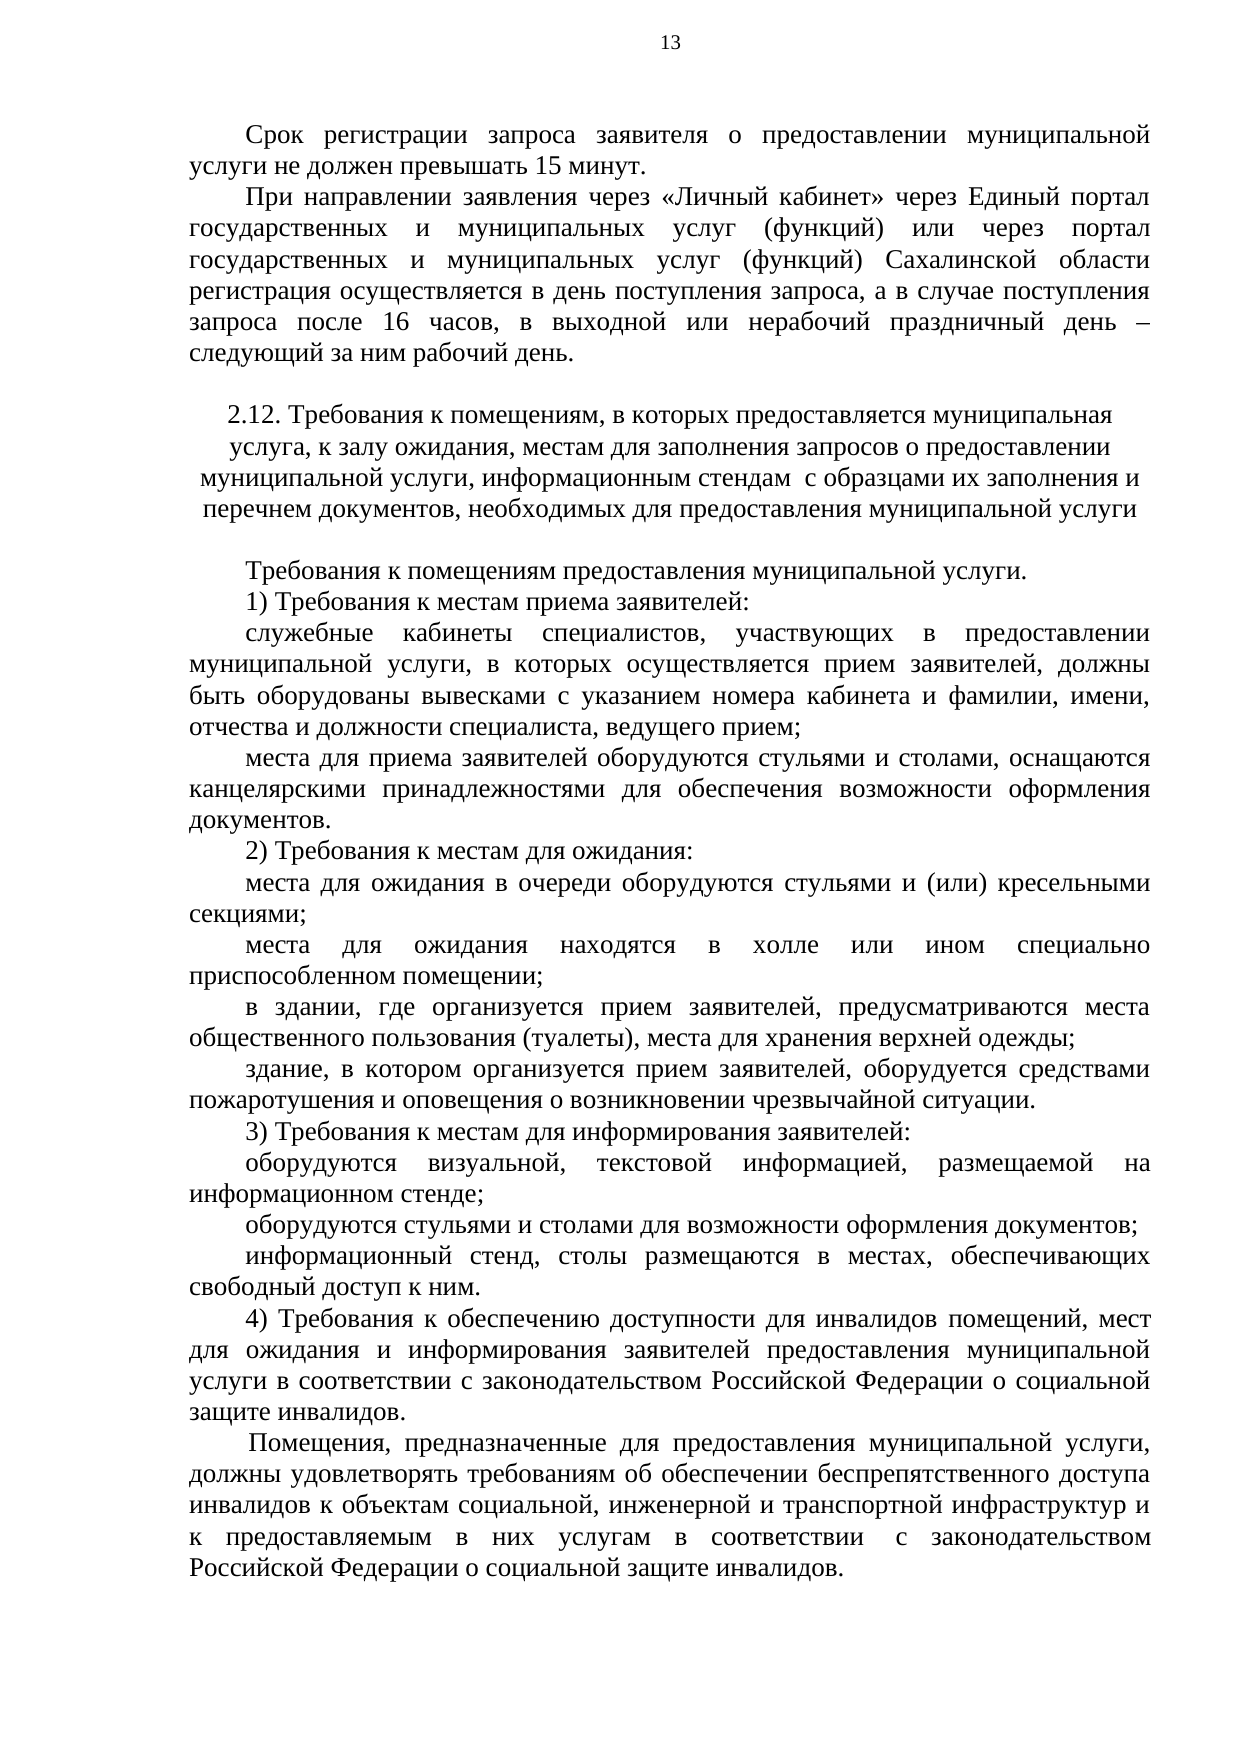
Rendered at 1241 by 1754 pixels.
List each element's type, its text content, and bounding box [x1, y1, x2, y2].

text 4) Требования к обеспечению доступности для инвалидов помещений, мест для ожидания и информирования заявителей предоставления муниципальной услуги в соответствии с законодательством Российской Федерации о социальной защите инвалидов. [189, 1302, 1152, 1426]
text места для ожидания в очереди оборудуются стульями и (или) кресельными секциями; [189, 866, 1152, 928]
text оборудуются визуальной, текстовой информацией, размещаемой на информационном стенде; [189, 1146, 1152, 1208]
text оборудуются стульями и столами для возможности оформления документов; [189, 1208, 1152, 1239]
text Срок регистрации запроса заявителя о предоставлении муниципальной услуги не должен превышать 15 минут. [189, 118, 1152, 180]
text служебные кабинеты специалистов, участвующих в предоставлении муниципальной услуги, в которых осуществляется прием заявителей, должны быть оборудованы вывесками с указанием номера кабинета и фамилии, имени, отчества и должности специалиста, ведущего прием; [189, 616, 1152, 741]
text здание, в котором организуется прием заявителей, оборудуется средствами пожаротушения и оповещения о возникновении чрезвычайной ситуации. [189, 1052, 1152, 1115]
text При направлении заявления через «Личный кабинет» через Единый портал государственных и муниципальных услуг (функций) или через портал государственных и муниципальных услуг (функций) Сахалинской области регистрация осуществляется в день поступления запроса, а в случае поступления запроса после 16 часов, в выходной или нерабочий праздничный день – следующий за ним рабочий день. [189, 180, 1152, 367]
text Требования к помещениям предоставления муниципальной услуги. [189, 554, 1152, 585]
text информационный стенд, столы размещаются в местах, обеспечивающих свободный доступ к ним. [189, 1239, 1152, 1302]
text 1) Требования к местам приема заявителей: [189, 585, 1152, 616]
text 3) Требования к местам для информирования заявителей: [189, 1115, 1152, 1146]
text 2) Требования к местам для ожидания: [189, 834, 1152, 866]
text места для ожидания находятся в холле или ином специально приспособленном помещении; [189, 928, 1152, 990]
text Помещения, предназначенные для предоставления муниципальной услуги, должны удовлетворять требованиям об обеспечении беспрепятственного доступа инвалидов к объектам социальной, инженерной и транспортной инфраструктур и к предоставляемым в них услугам в соответствии с законодательством Российской Федерации о социальной защите инвалидов. [189, 1426, 1152, 1582]
text в здании, где организуется прием заявителей, предусматриваются места общественного пользования (туалеты), места для хранения верхней одежды; [189, 990, 1152, 1052]
text места для приема заявителей оборудуются стульями и столами, оснащаются канцелярскими принадлежностями для обеспечения возможности оформления документов. [189, 741, 1152, 834]
text 2.12. Требования к помещениям, в которых предоставляется муниципальная услуга, к залу ожидания, местам для заполнения запросов о предоставлении муниципальной услуги, информационным стендам с образцами их заполнения и перечнем документов, необходимых для предоставления муниципальной услуги [189, 398, 1152, 523]
